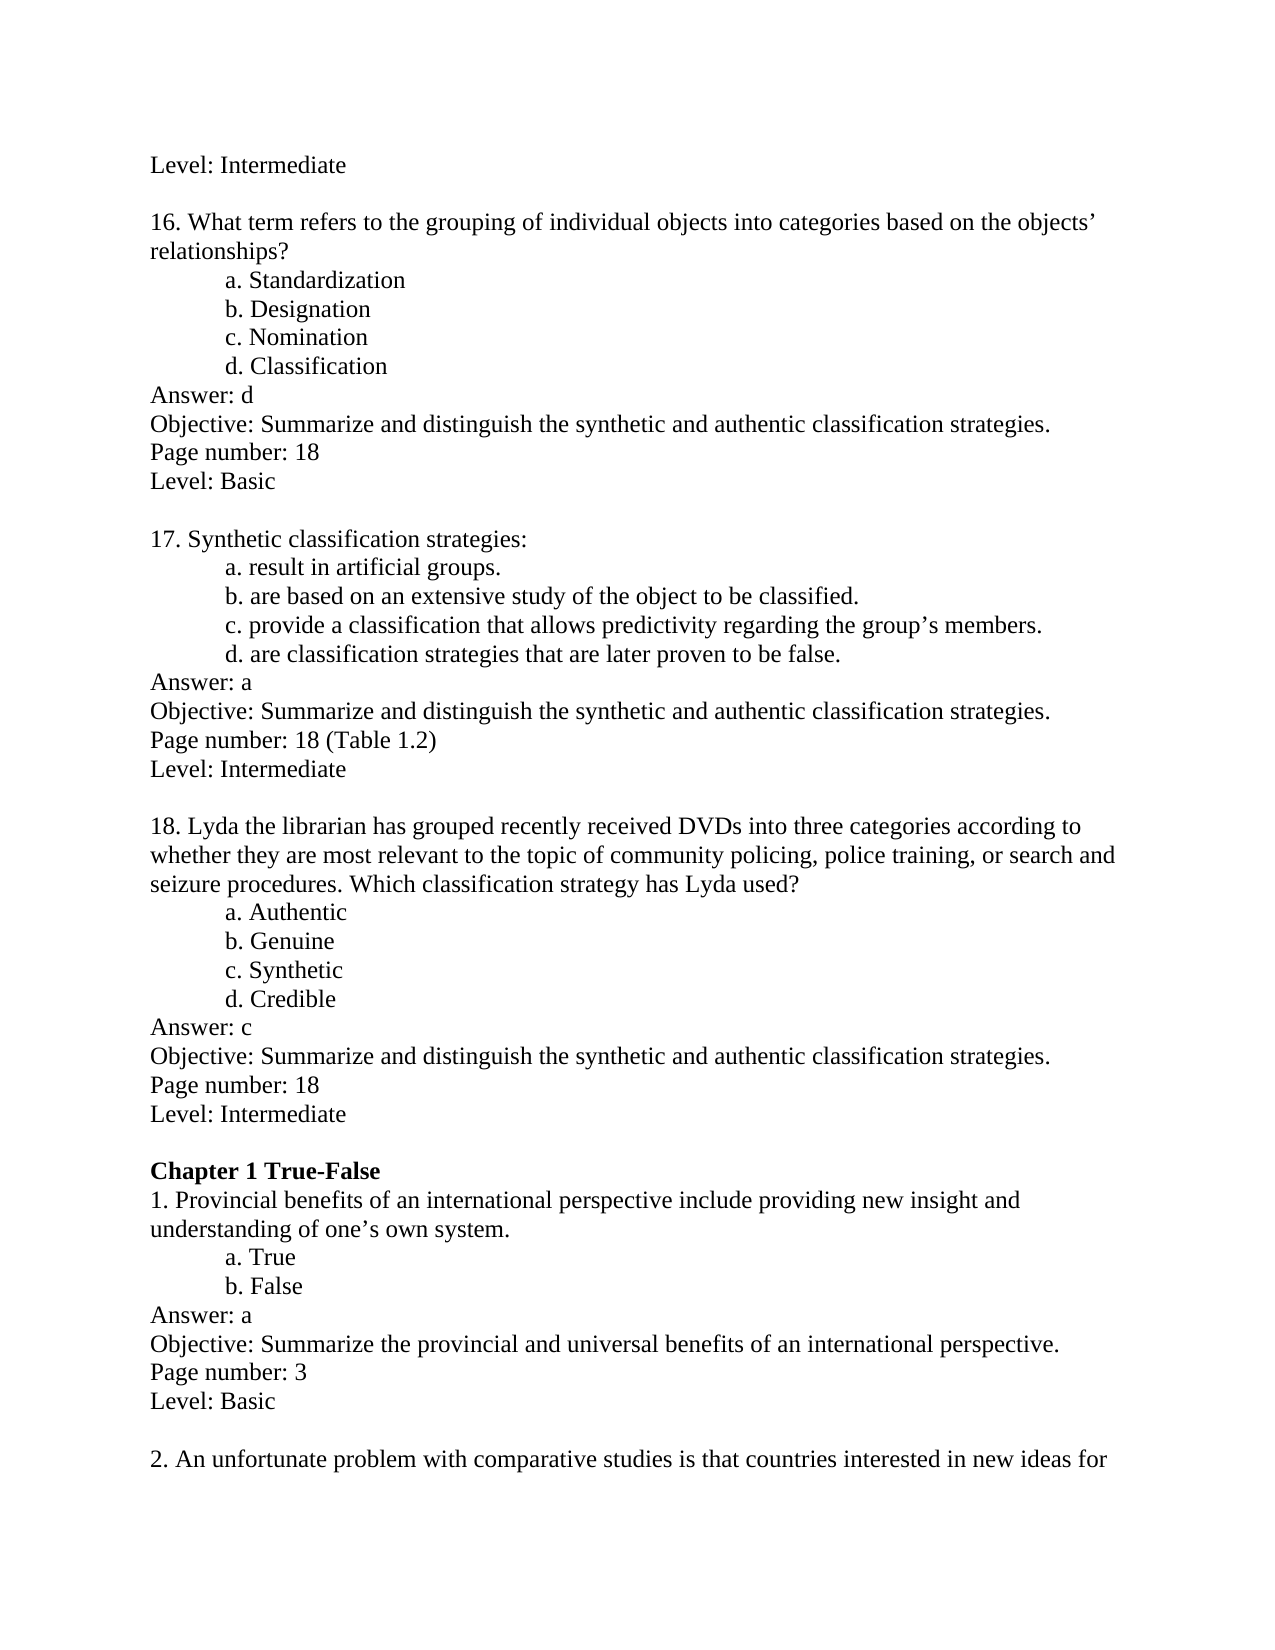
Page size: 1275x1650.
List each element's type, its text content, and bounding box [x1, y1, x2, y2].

text Level: Intermediate [150, 1099, 1125, 1127]
text Page number: 3 [150, 1357, 1125, 1386]
text Answer: a [150, 1300, 1125, 1329]
text Answer: a [150, 667, 1125, 696]
text Level: Basic [150, 1386, 1125, 1415]
text Objective: Summarize and distinguish the synthetic and authentic classification strategies. [150, 1041, 1125, 1070]
text 17. Synthetic classification strategies: [150, 524, 1125, 552]
text Page number: 18 [150, 437, 1125, 466]
text Page number: 18 [150, 1070, 1125, 1099]
text b. False [150, 1271, 1125, 1300]
text Chapter 1 True-False [150, 1156, 1125, 1185]
text Page number: 18 (Table 1.2) [150, 725, 1125, 754]
text Answer: c [150, 1012, 1125, 1041]
text Objective: Summarize the provincial and universal benefits of an international perspective. [150, 1329, 1125, 1357]
text c. Synthetic [150, 955, 1125, 984]
text d. are classification strategies that are later proven to be false. [150, 639, 1125, 667]
text Level: Intermediate [150, 754, 1125, 782]
text d. Credible [150, 984, 1125, 1012]
text Answer: d [150, 380, 1125, 409]
text 16. What term refers to the grouping of individual objects into categories based on the objects’ relationships? [150, 207, 1125, 265]
text c. provide a classification that allows predictivity regarding the group’s members. [150, 610, 1125, 639]
text 18. Lyda the librarian has grouped recently received DVDs into three categories according to whether they are most relevant to the topic of community policing, police training, or search and seizure procedures. Which classification strategy has Lyda used? [150, 811, 1125, 897]
text a. True [150, 1242, 1125, 1271]
text b. Genuine [150, 926, 1125, 955]
text Level: Intermediate [150, 150, 1125, 179]
text a. Standardization [150, 265, 1125, 294]
text Objective: Summarize and distinguish the synthetic and authentic classification strategies. [150, 696, 1125, 725]
text Level: Basic [150, 466, 1125, 495]
text 1. Provincial benefits of an international perspective include providing new insight and understanding of one’s own system. [150, 1185, 1125, 1242]
text b. are based on an extensive study of the object to be classified. [150, 581, 1125, 610]
text a. Authentic [150, 897, 1125, 926]
text Objective: Summarize and distinguish the synthetic and authentic classification strategies. [150, 409, 1125, 437]
text c. Nomination [150, 322, 1125, 351]
text d. Classification [150, 351, 1125, 380]
text b. Designation [150, 294, 1125, 322]
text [150, 1444, 1125, 1472]
text a. result in artificial groups. [150, 552, 1125, 581]
